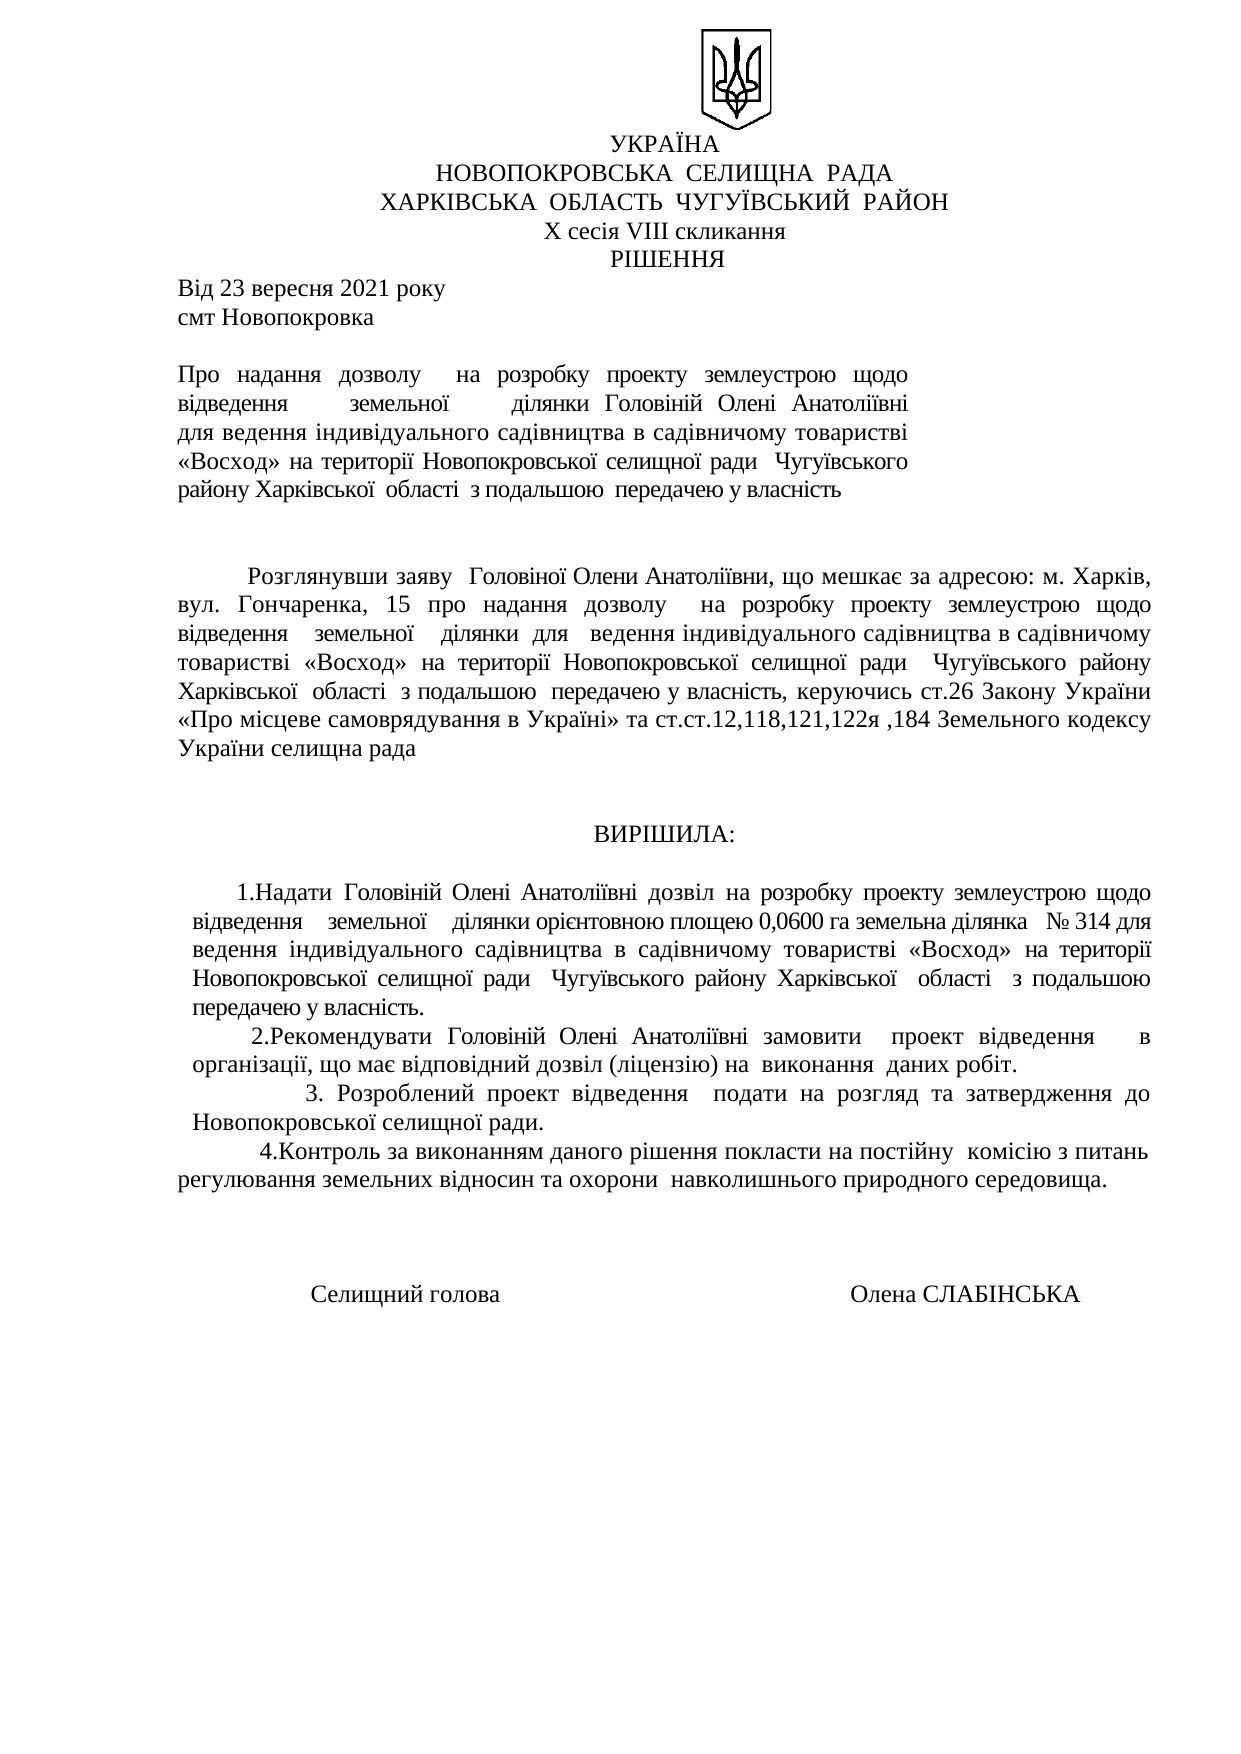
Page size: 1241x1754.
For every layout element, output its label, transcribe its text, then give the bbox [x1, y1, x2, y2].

text ВИРІШИЛА: [177, 819, 1152, 848]
text Селищний голова Олена СЛАБІНСЬКА [177, 1279, 1152, 1308]
text Про надання дозволу на розробку проекту землеустрою щодо відведення земельної ділянки Головіній Олені Анатоліївні для ведення індивідуального садівництва в садівничому товаристві «Восход» на території Новопокровської селищної ради Чугуївського району Харківської області з подальшою передачею у власність [177, 359, 908, 503]
text 3. Розроблений проект відведення подати на розгляд та затвердження до Новопокровської селищної ради. [192, 1078, 1152, 1136]
text РІШЕННЯ [177, 244, 1152, 273]
text 4.Контроль за виконанням даного рішення покласти на постійну комісію з питань регулювання земельних відносин та охорони навколишнього природного середовища. [177, 1136, 1152, 1193]
text Розглянувши заяву Головіної Олени Анатоліївни, що мешкає за адресою: м. Харків, вул. Гончаренка, 15 про надання дозволу на розробку проекту землеустрою щодо відведення земельної ділянки для ведення індивідуального садівництва в садівничому товаристві «Восход» на території Новопокровської селищної ради Чугуївського району Харківської області з подальшою передачею у власність, керуючись ст.26 Закону України «Про місцеве самоврядування в Україні» та ст.ст.12,118,121,122я ,184 Земельного кодексу України селищна рада [177, 561, 1152, 762]
text НОВОПОКРОВСЬКА СЕЛИЩНА РАДА [177, 158, 1152, 187]
text УКРАЇНА [177, 129, 1152, 158]
text ХАРКІВСЬКА ОБЛАСТЬ ЧУГУЇВСЬКИЙ РАЙОН [177, 187, 1152, 216]
text 1.Надати Головіній Олені Анатоліївні дозвіл на розробку проекту землеустрою щодо відведення земельної ділянки орієнтовною площею 0,0600 га земельна ділянка № 314 для ведення індивідуального садівництва в садівничому товаристві «Восход» на території Новопокровської селищної ради Чугуївського району Харківської області з подальшою передачею у власність. [192, 877, 1152, 1021]
text 2.Рекомендувати Головіній Олені Анатоліївні замовити проект відведення в організації, що має відповідний дозвіл (ліцензію) на виконання даних робіт. [192, 1021, 1152, 1078]
subtitle Від 23 вересня 2021 року [177, 273, 1152, 302]
text X сесія VІІІ скликання [177, 216, 1152, 244]
picture [701, 29, 772, 130]
text смт Новопокровка [177, 302, 1152, 331]
